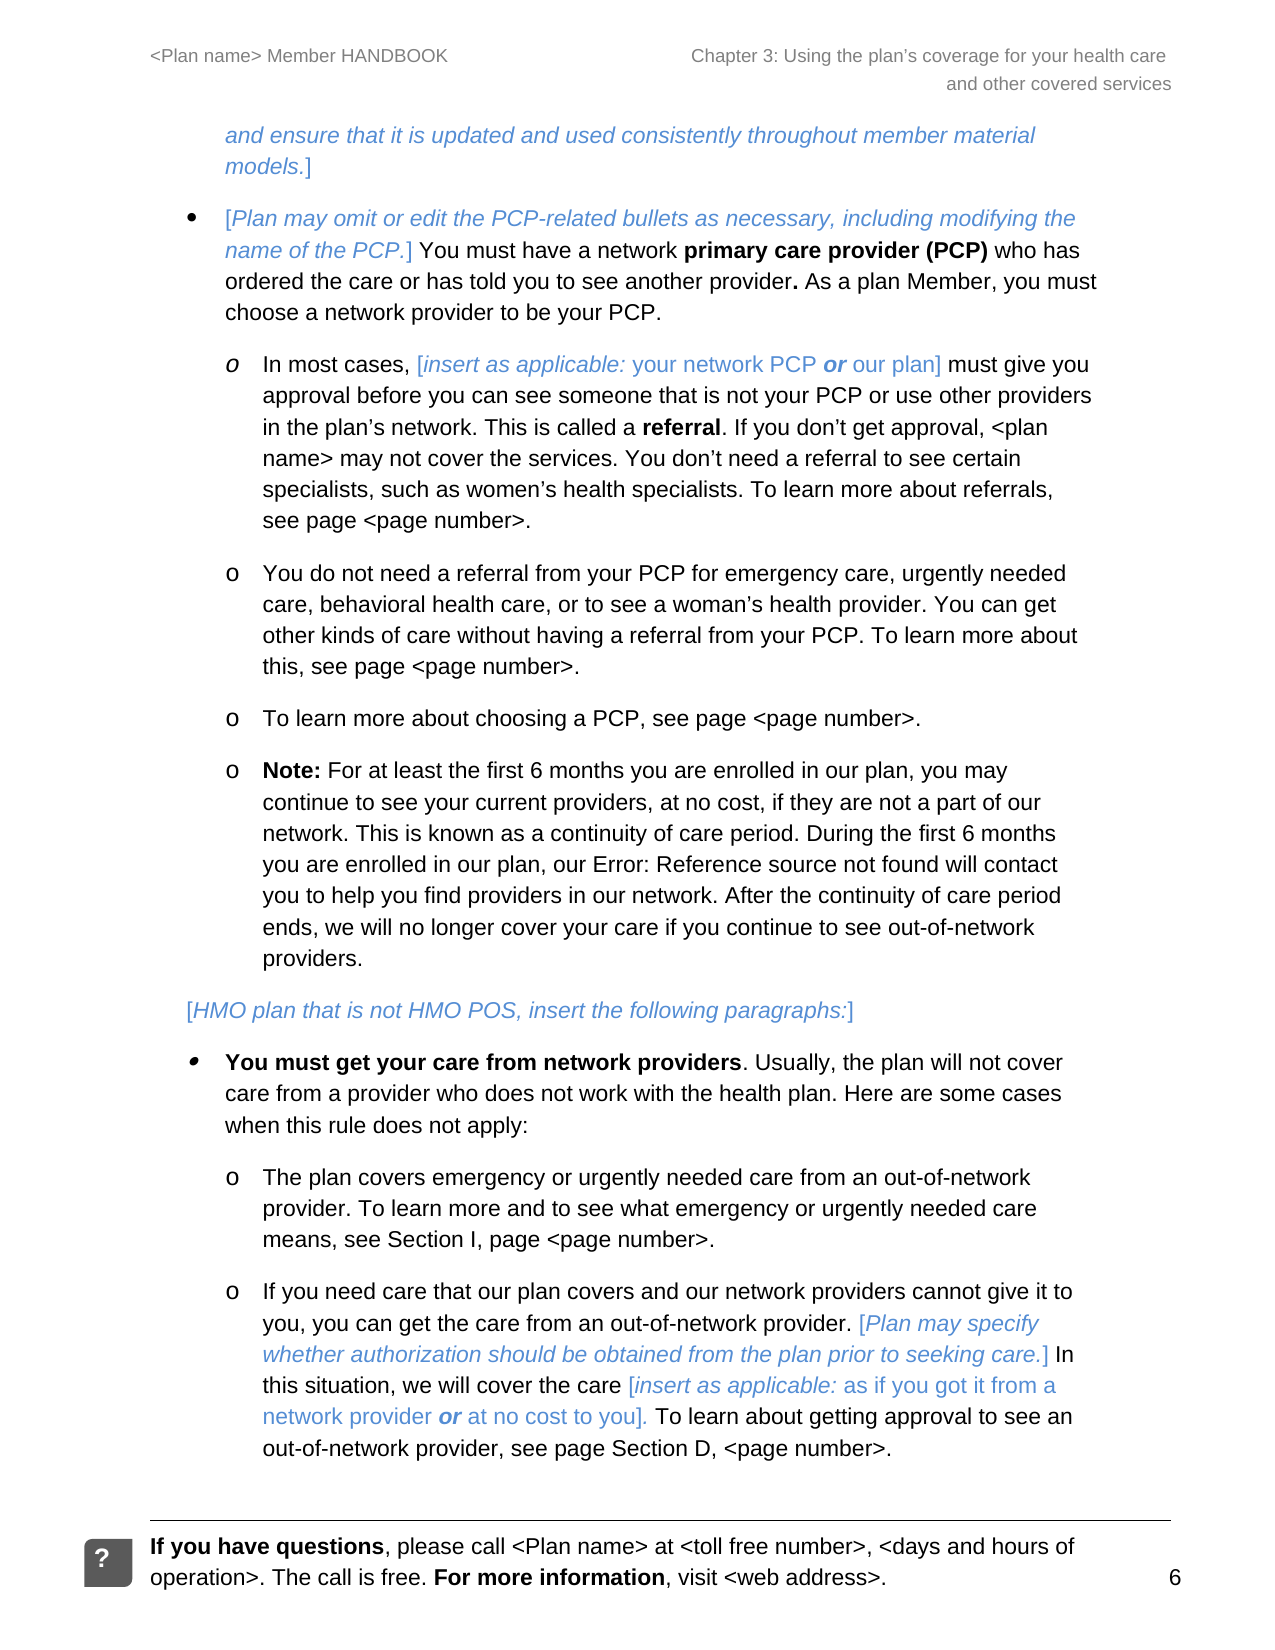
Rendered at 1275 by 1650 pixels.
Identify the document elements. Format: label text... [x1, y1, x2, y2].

list You must get your care from network providers. Usually, the plan will not cover care from a provider who does not work with the health plan. Here are some cases when this rule does not apply: [187, 1046, 1096, 1139]
list To learn more about choosing a PCP, see page <page number>. [225, 702, 1096, 733]
list If you need care that our plan covers and our network providers cannot give it to you, you can get the care from an out-of-network provider. [Plan may specify whether authorization should be obtained from the plan prior to seeking care.] In this situation, we will cover the care [insert as applicable: as if you got it from a network provider or at no cost to you]. To learn about getting approval to see an out-of-network provider, see page Section D, <page number>. [225, 1275, 1096, 1462]
list You do not need a referral from your PCP for emergency care, urgently needed care, behavioral health care, or to see a woman’s health provider. You can get other kinds of care without having a referral from your PCP. To learn more about this, see page <page number>. [225, 556, 1096, 681]
list [HMO plan that is not HMO POS, insert the following paragraphs:] [180, 993, 1096, 1025]
list The plan covers emergency or urgently needed care from an out-of-network provider. To learn more and to see what emergency or urgently needed care means, see Section I, page <page number>. [225, 1160, 1096, 1254]
list In most cases, [insert as applicable: your network PCP or our plan] must give you approval before you can see someone that is not your PCP or use other providers in the plan’s network. This is called a referral. If you don’t get approval, <plan name> may not cover the services. You don’t need a referral to see certain specialists, such as women’s health specialists. To learn more about referrals, see page <page number>. [225, 348, 1096, 535]
list [Plan may omit or edit the PCP-related bullets as necessary, including modifying the name of the PCP.] You must have a network primary care provider (PCP) who has ordered the care or has told you to see another provider. As a plan Member, you must choose a network provider to be your PCP. [187, 202, 1096, 327]
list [187, 118, 1096, 181]
